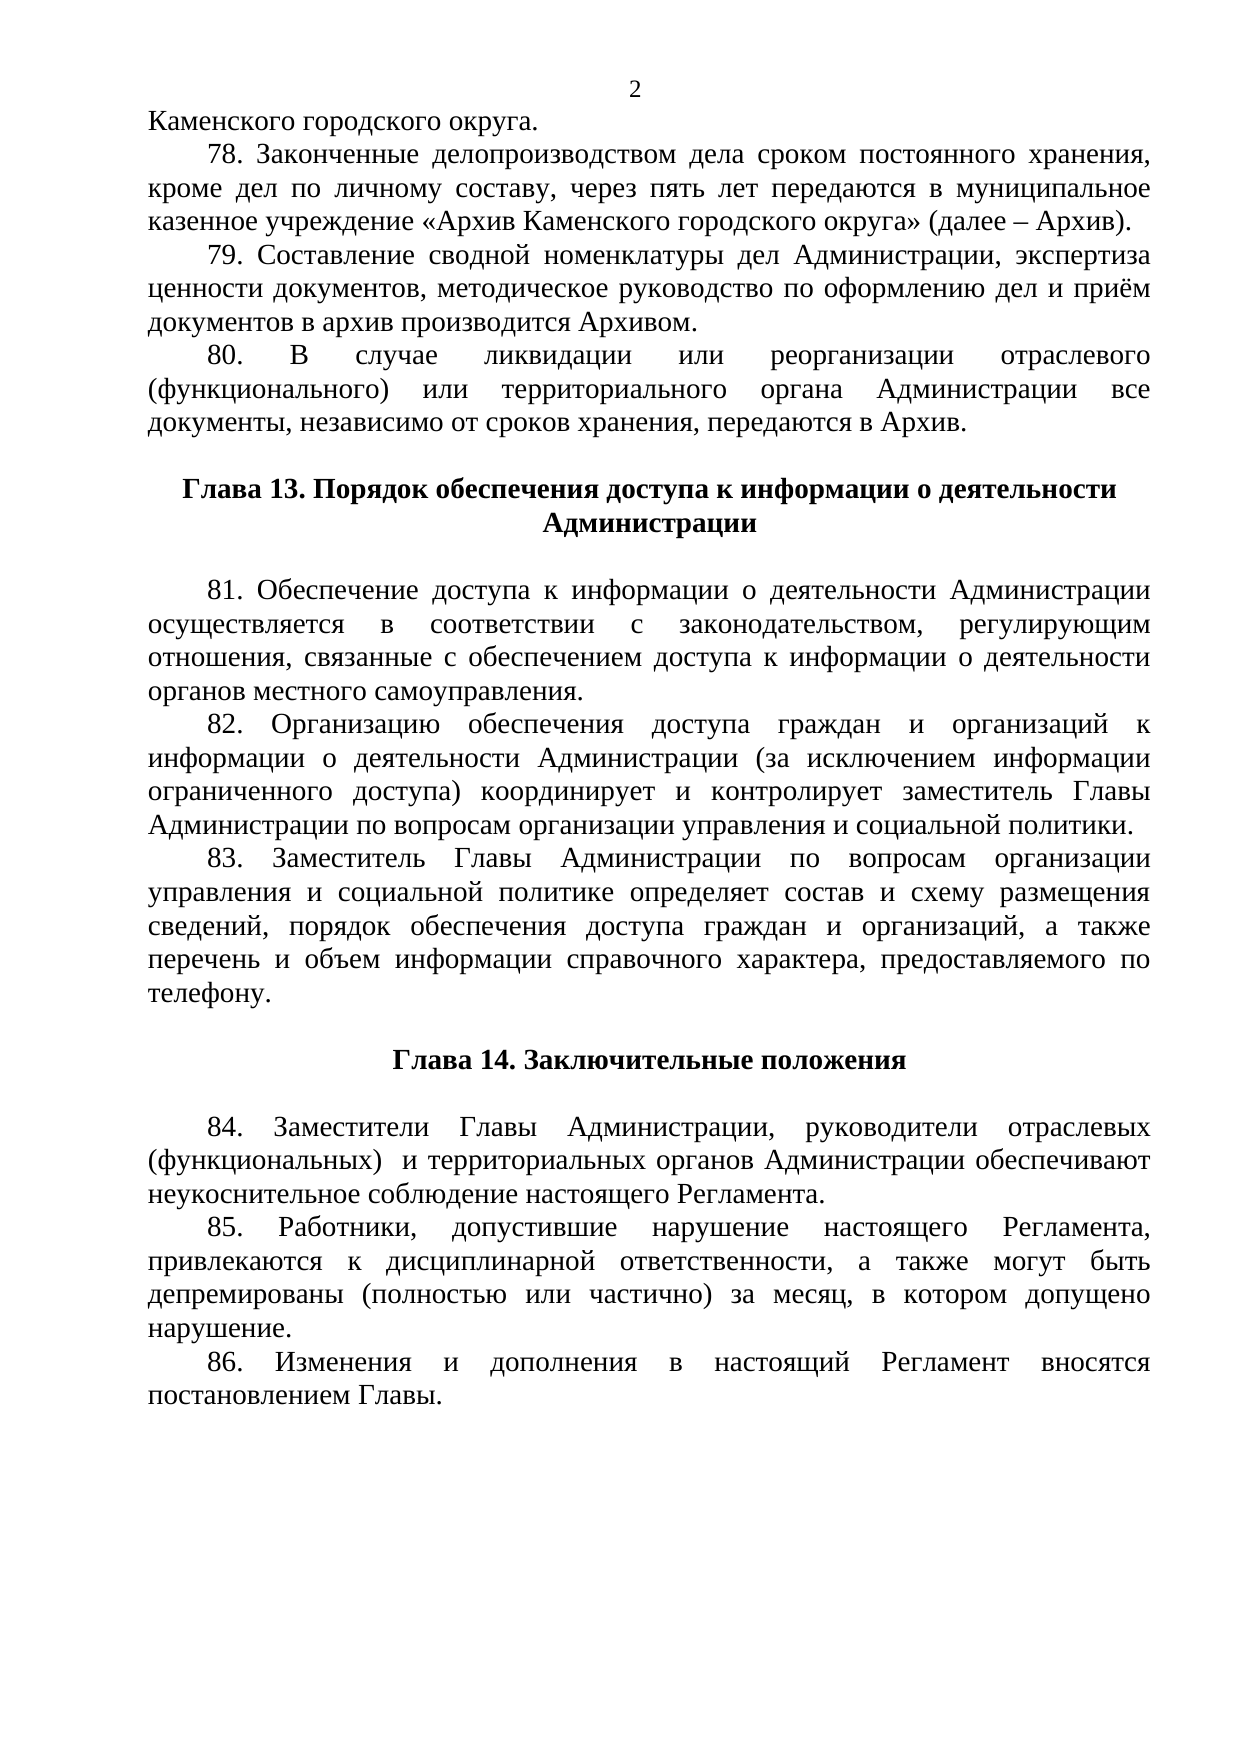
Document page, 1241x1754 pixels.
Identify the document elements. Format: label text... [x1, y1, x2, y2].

text 81. Обеспечение доступа к информации о деятельности Администрации осуществляется в соответствии с законодательством, регулирующим отношения, связанные с обеспечением доступа к информации о деятельности органов местного самоуправления. [148, 572, 1152, 706]
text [148, 103, 1152, 136]
text 83. Заместитель Главы Администрации по вопросам организации управления и социальной политике определяет состав и схему размещения сведений, порядок обеспечения доступа граждан и организаций, а также перечень и объем информации справочного характера, предоставляемого по телефону. [148, 841, 1152, 1008]
text 86. Изменения и дополнения в настоящий Регламент вносятся постановлением Главы. [148, 1344, 1152, 1411]
text 79. Составление сводной номенклатуры дел Администрации, экспертиза ценности документов, методическое руководство по оформлению дел и приём документов в архив производится Архивом. [148, 237, 1152, 337]
text 78. Законченные делопроизводством дела сроком постоянного хранения, кроме дел по личному составу, через пять лет передаются в муниципальное казенное учреждение «Архив Каменского городского округа» (далее – Архив). [148, 136, 1152, 237]
text Глава 14. Заключительные положения [148, 1042, 1152, 1075]
text 85. Работники, допустившие нарушение настоящего Регламента, привлекаются к дисциплинарной ответственности, а также могут быть депремированы (полностью или частично) за месяц, в котором допущено нарушение. [148, 1209, 1152, 1344]
text 84. Заместители Главы Администрации, руководители отраслевых (функциональных) и территориальных органов Администрации обеспечивают неукоснительное соблюдение настоящего Регламента. [148, 1109, 1152, 1209]
text 80. В случае ликвидации или реорганизации отраслевого (функционального) или территориального органа Администрации все документы, независимо от сроков хранения, передаются в Архив. [148, 337, 1152, 438]
text 82. Организацию обеспечения доступа граждан и организаций к информации о деятельности Администрации (за исключением информации ограниченного доступа) координирует и контролирует заместитель Главы Администрации по вопросам организации управления и социальной политики. [148, 706, 1152, 841]
text Глава 13. Порядок обеспечения доступа к информации о деятельности Администрации [148, 472, 1152, 539]
